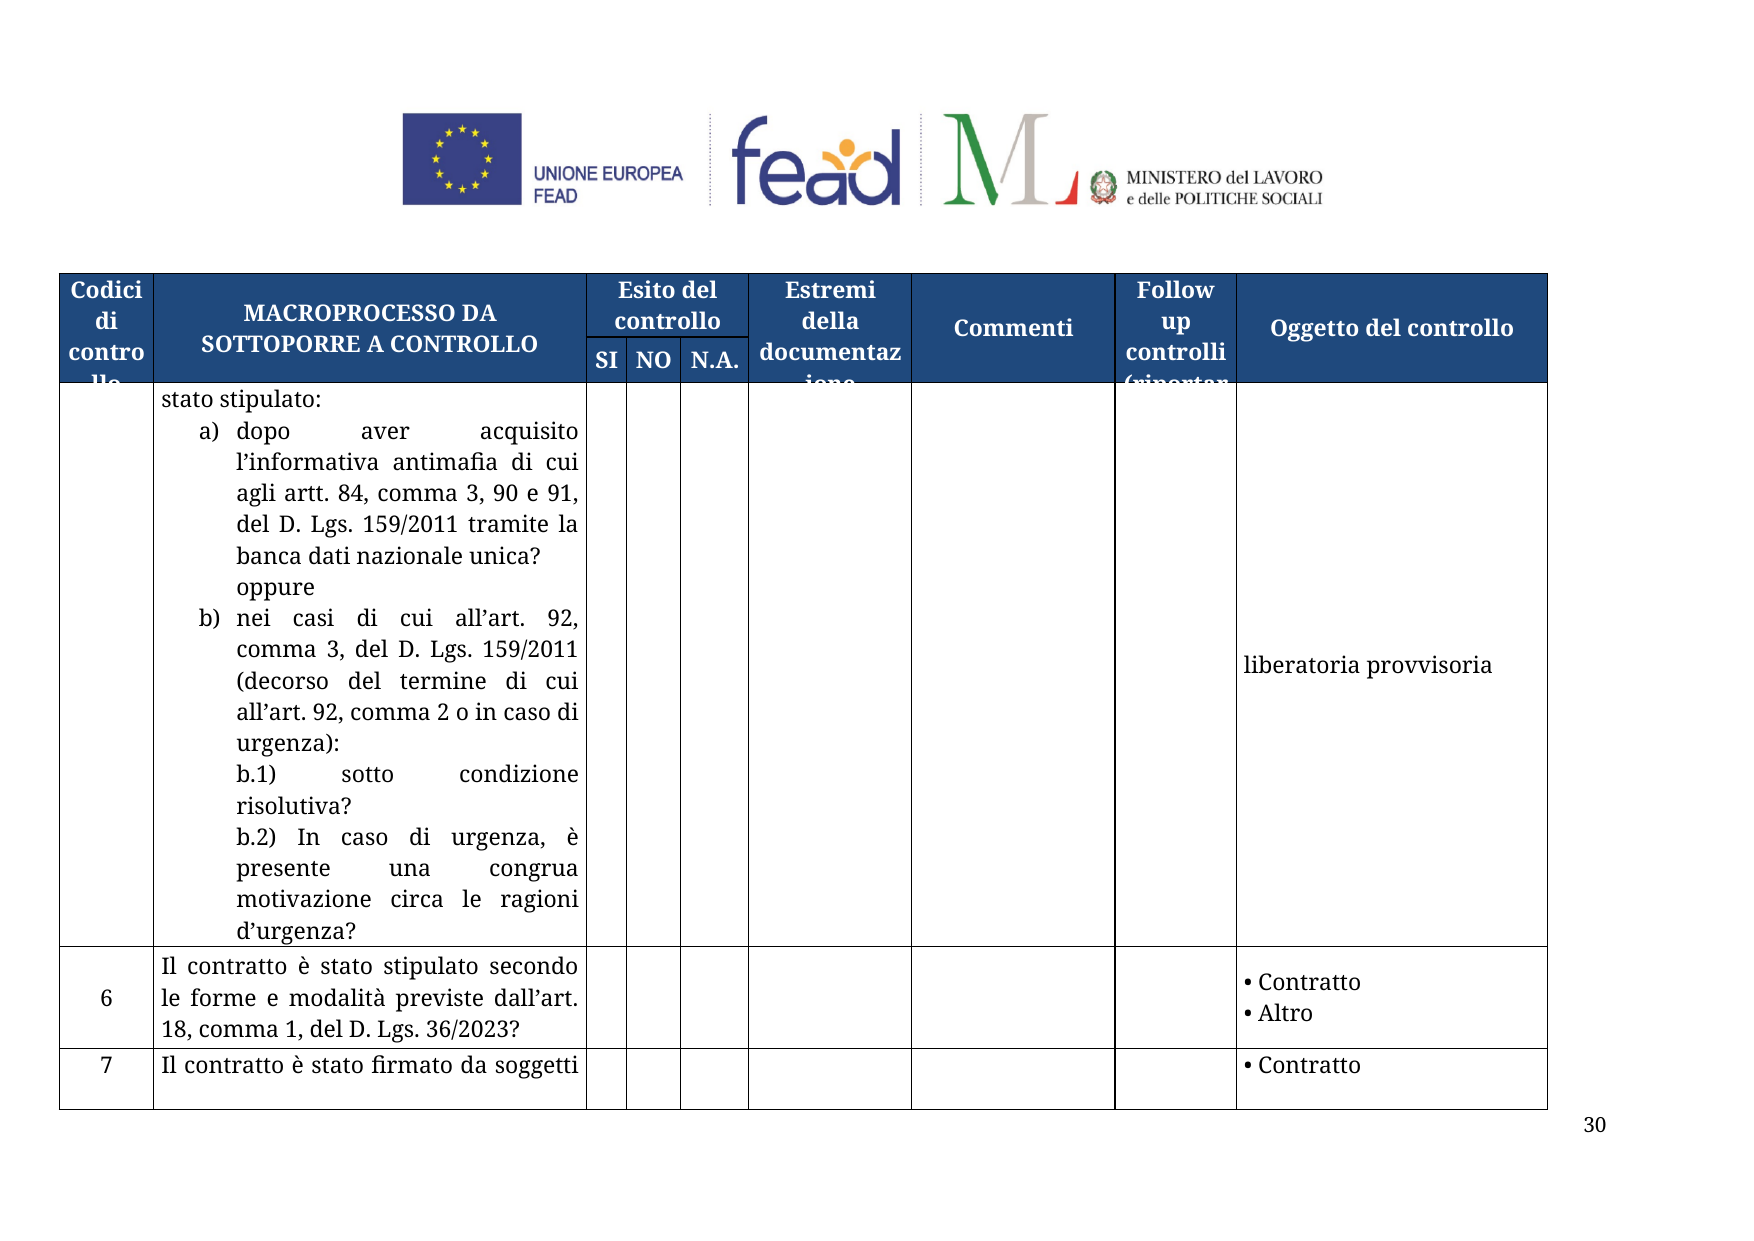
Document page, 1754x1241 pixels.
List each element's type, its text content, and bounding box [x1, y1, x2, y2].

table_header Follow up controlli (riportare esito e verbali di riferimento) [1116, 274, 1236, 382]
table_cell [681, 1049, 748, 1109]
table_cell [627, 947, 680, 1047]
table_cell • Contratto • Altro [1237, 947, 1547, 1047]
table_cell [749, 383, 911, 946]
table_cell • Contratto • Eventuali procure speciali • Visura della competente camera di commercio • Report esito firma digitale eventualmente apposta [1237, 1049, 1547, 1109]
table_cell [587, 1049, 626, 1109]
table_cell [1116, 1049, 1236, 1109]
table_cell [587, 383, 626, 946]
table_cell [1116, 947, 1236, 1047]
table_cell [681, 947, 748, 1047]
table_header Commenti [912, 274, 1114, 382]
table_cell [912, 1049, 1114, 1109]
table_header Esito del controllo [587, 274, 748, 336]
table_cell [749, 947, 911, 1047]
table_cell [681, 383, 748, 946]
table_header Codici di controllo [60, 274, 153, 382]
table_cell [749, 1049, 911, 1109]
table_cell Il contratto di appalto di importo pari o superiore alle soglie comunitarie di cui all’art. 14 del D. Lgs. 36/2023 è stato stipulato: dopo aver acquisito l’informativa antimafia di cui agli artt. 84, comma 3, 90 e 91, del D. Lgs. 159/2011 tramite la banca dati nazionale unica? oppure nei casi di cui all’art. 92, comma 3, del D. Lgs. 159/2011 (decorso del termine di cui all’art. 92, comma 2 o in caso di urgenza): b.1) sotto condizione risolutiva? b.2) In caso di urgenza, è presente una congrua motivazione circa le ragioni d’urgenza? [154, 383, 586, 946]
table_cell [912, 383, 1114, 946]
table_cell [587, 947, 626, 1047]
table_cell [912, 947, 1114, 1047]
table_cell [627, 1049, 680, 1109]
table_cell SI [587, 338, 626, 382]
table_header Estremi della documentazione probatoria [749, 274, 911, 382]
table_cell N.A. [681, 338, 748, 382]
table_cell Il contratto è stato firmato da soggetti con poteri di firma? [154, 1049, 586, 1109]
table_cell Il contratto è stato stipulato secondo le forme e modalità previste dall’art. 18, comma 1, del D. Lgs. 36/2023? [154, 947, 586, 1047]
table_cell 5 [60, 383, 153, 946]
table_cell [627, 383, 680, 946]
table_cell 6 [60, 947, 153, 1047]
table_cell 7 [60, 1049, 153, 1109]
table_header Oggetto del controllo [1237, 274, 1547, 382]
table_cell • Contratto • Informazione antimafia • Richiesta informazione liberatoria provvisoria [1237, 383, 1547, 946]
table_header MACROPROCESSO DA SOTTOPORRE A CONTROLLO [154, 274, 586, 382]
picture [364, 73, 1361, 245]
table_cell [1116, 383, 1236, 946]
table_cell NO [627, 338, 680, 382]
